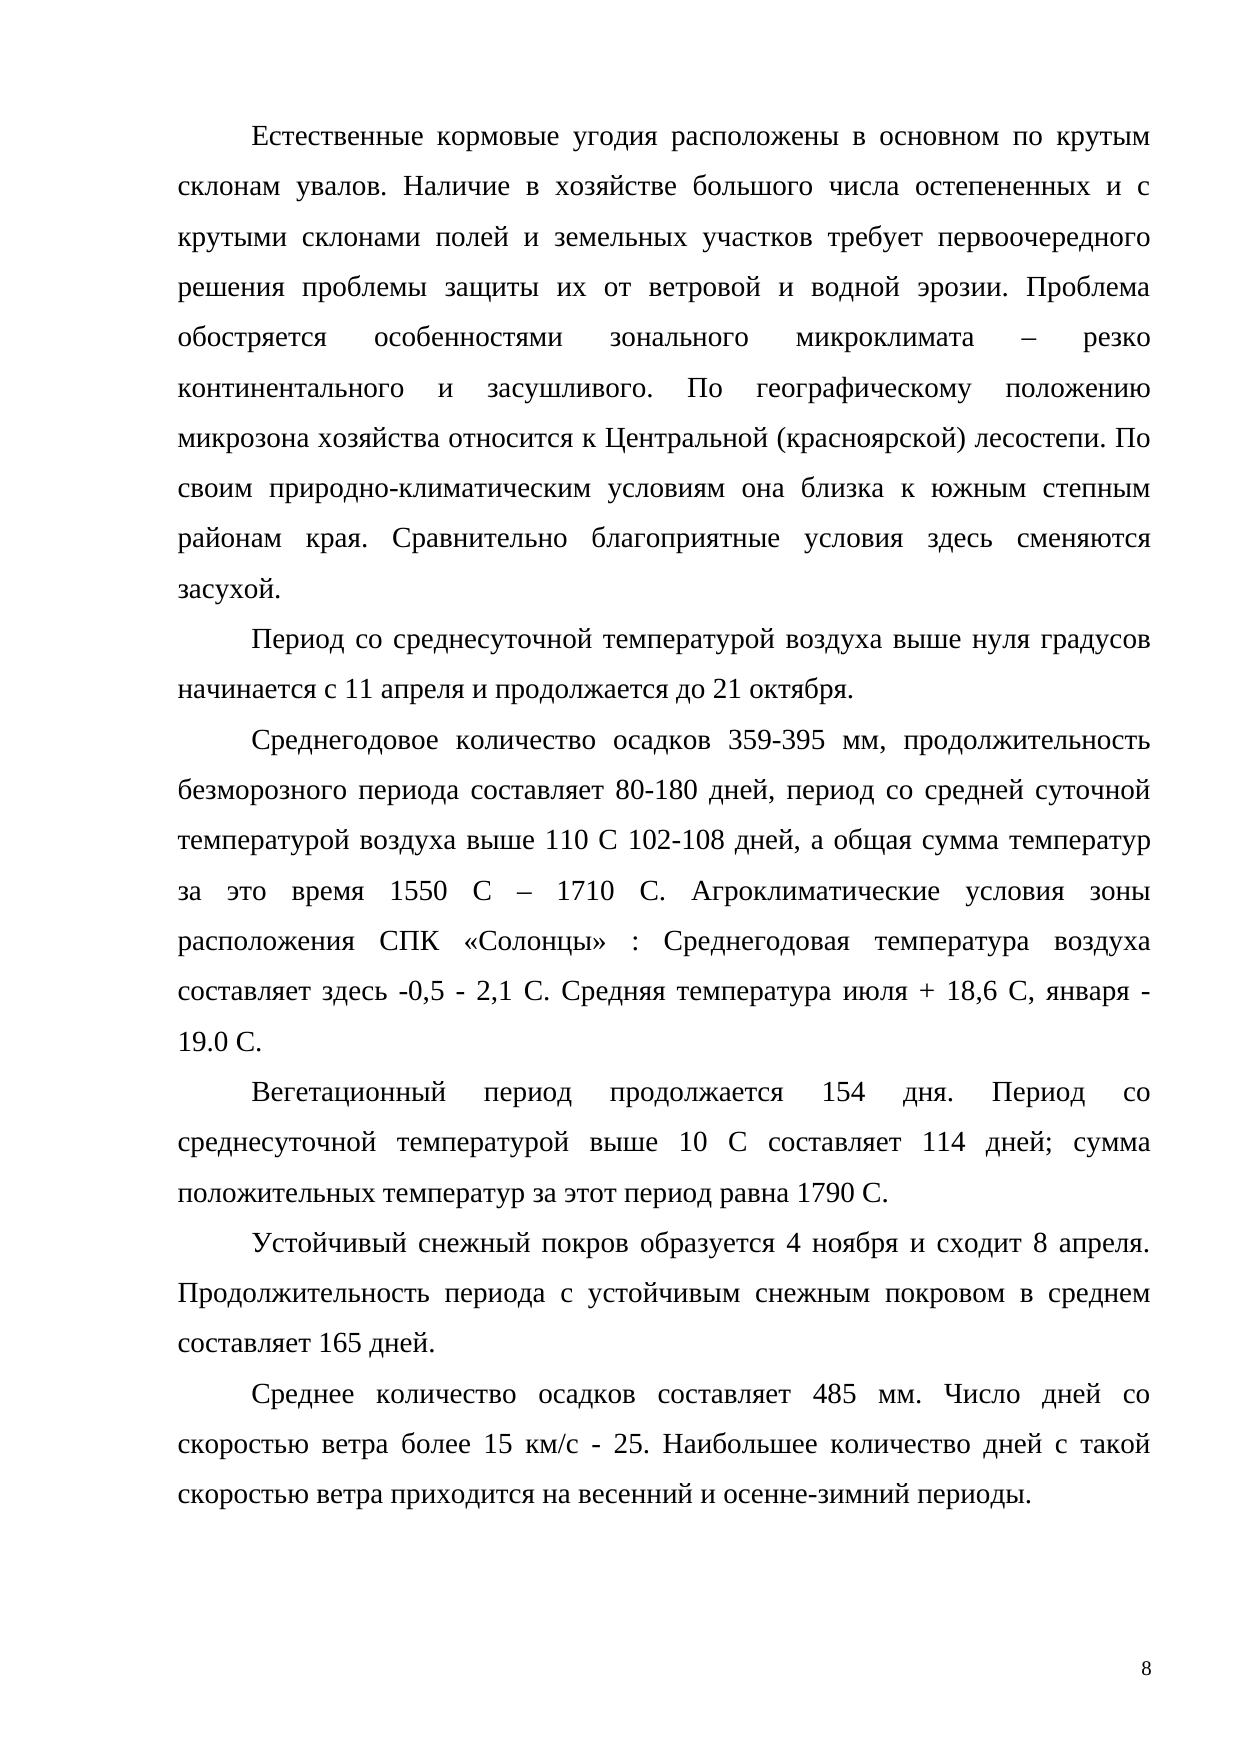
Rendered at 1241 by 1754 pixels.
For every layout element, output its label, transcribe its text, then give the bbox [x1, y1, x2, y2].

text Среднегодовое количество осадков 359-, продолжительность безморозного периода составляет 80-180 дней, период со средней суточной температурой воздуха выше 110 С 102-108 дней, а общая сумма температур за это время 1550 С – 1710 С. Агроклиматические условия зоны расположения СПК «Солонцы» : Среднегодовая температура воздуха составляет здесь -0,5 - 2,1 С. Средняя температура июля + 18,6 С, января -19.0 С. [177, 722, 1152, 1057]
text Естественные кормовые угодия расположены в основном по крутым склонам увалов. Наличие в хозяйстве большого числа остепененных и с крутыми склонами полей и земельных участков требует первоочередного решения проблемы защиты их от ветровой и водной эрозии. Проблема обостряется особенностями зонального микроклимата – резко континентального и засушливого. По географическому положению микрозона хозяйства относится к Центральной (красноярской) лесостепи. По своим природно-климатическим условиям она близка к южным степным районам края. Сравнительно благоприятные условия здесь сменяются засухой. [177, 118, 1152, 604]
text Период со среднесуточной температурой воздуха выше нуля градусов начинается с 11 апреля и продолжается до 21 октября. [177, 621, 1152, 705]
text Устойчивый снежный покров образуется 4 ноября и сходит 8 апреля. Продолжительность периода с устойчивым снежным покровом в среднем составляет 165 дней. [177, 1225, 1152, 1359]
text Вегетационный период продолжается 154 дня. Период со среднесуточной температурой выше 10 С составляет 114 дней; сумма положительных температур за этот период равна 1790 С. [177, 1074, 1152, 1208]
text Среднее количество осадков составляет . Число дней со скоростью ветра более 15 км/с - 25. Наибольшее количество дней с такой скоростью ветра приходится на весенний и осенне-зимний периоды. [177, 1376, 1152, 1510]
